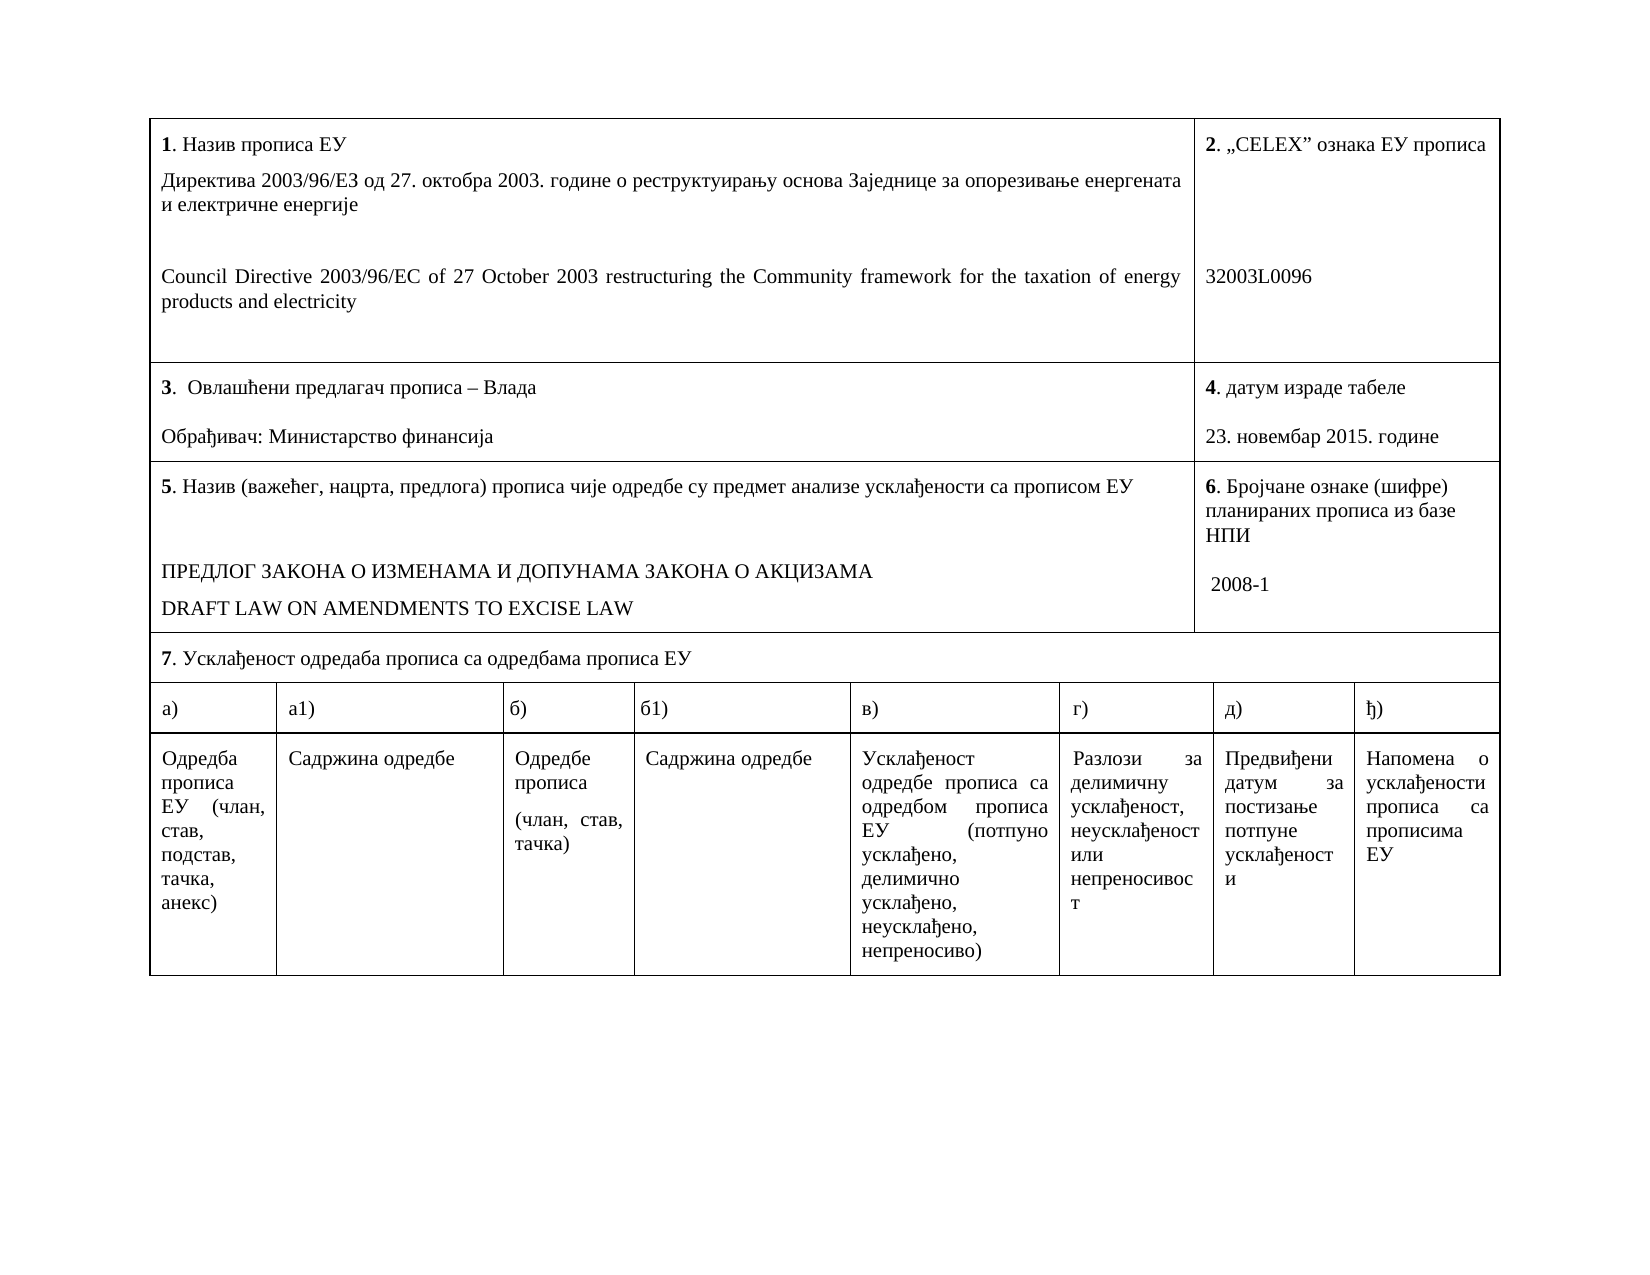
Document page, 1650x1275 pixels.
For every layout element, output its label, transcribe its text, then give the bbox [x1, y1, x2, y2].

table_header 2. „CELEX” ознака ЕУ прописа [1195, 119, 1499, 168]
table_cell а1) [277, 683, 503, 732]
table_cell г) [1060, 683, 1213, 732]
table_cell ђ) [1355, 683, 1499, 732]
table_cell 7. Усклађеност одредаба прописа са одредбама прописа ЕУ [151, 633, 1499, 682]
table_cell в) [851, 683, 1059, 732]
table_cell Директива 2003/96/ЕЗ од 27. октобра 2003. године о реструктуирању основа Заједнице за опорезивање енергената и електричне енергије Council Directive 2003/96/EC of 27 October 2003 restructuring the Community framework for the taxation of energy products and electricity [151, 168, 1194, 362]
table_cell ПРЕДЛОГ ЗАКОНА О ИЗМЕНАМА И ДОПУНАМА ЗАКОНА О АКЦИЗАМА DRAFT LAW ON AMENDMENTS TO ЕXCISE LAW [151, 559, 1194, 632]
table_cell 32003L0096 [1195, 168, 1499, 362]
table_cell Напомена о усклађености прописа са прописима ЕУ [1355, 734, 1499, 975]
table_cell д) [1214, 683, 1354, 732]
table_cell 3. Овлашћени предлагач прописа – Влада [151, 363, 1194, 412]
table_cell б1) [635, 683, 850, 732]
table_cell б) [504, 683, 634, 732]
table_header 1. Назив прописа EУ [151, 119, 1194, 168]
table_cell а) [151, 683, 276, 732]
table_cell Предвиђени датум за постизање потпуне усклађености [1214, 734, 1354, 975]
table_cell Усклађеност одредбе прописа са одредбом прописа ЕУ (потпуно усклађено, делимично усклађено, неусклађено, непреносиво) [851, 734, 1059, 975]
table_cell Одредба прописа ЕУ (члан, став, подстав, тачка, анекс) [151, 734, 276, 975]
table_cell 6. Бројчане ознаке (шифре) планираних прописа из базе НПИ [1195, 462, 1499, 559]
table_cell 5. Назив (важећег, нацрта, предлога) прописа чије одредбе су предмет анализе усклађености са прописом ЕУ [151, 462, 1194, 559]
table_cell 4. датум израде табеле [1195, 363, 1499, 412]
table_cell Обрађивач: Министарство финансија [151, 412, 1194, 461]
table_cell Одредбе прописа (члан, став, тачка) [504, 734, 634, 975]
table_cell 23. новембар 2015. године [1195, 412, 1499, 461]
table_cell Садржина одредбе [277, 734, 503, 975]
table_cell Разлози за делимичну усклађеност, неусклађеност или непреносивост [1060, 734, 1213, 975]
table_cell Садржина одредбе [635, 734, 850, 975]
table_cell 2008-1 [1195, 559, 1499, 632]
